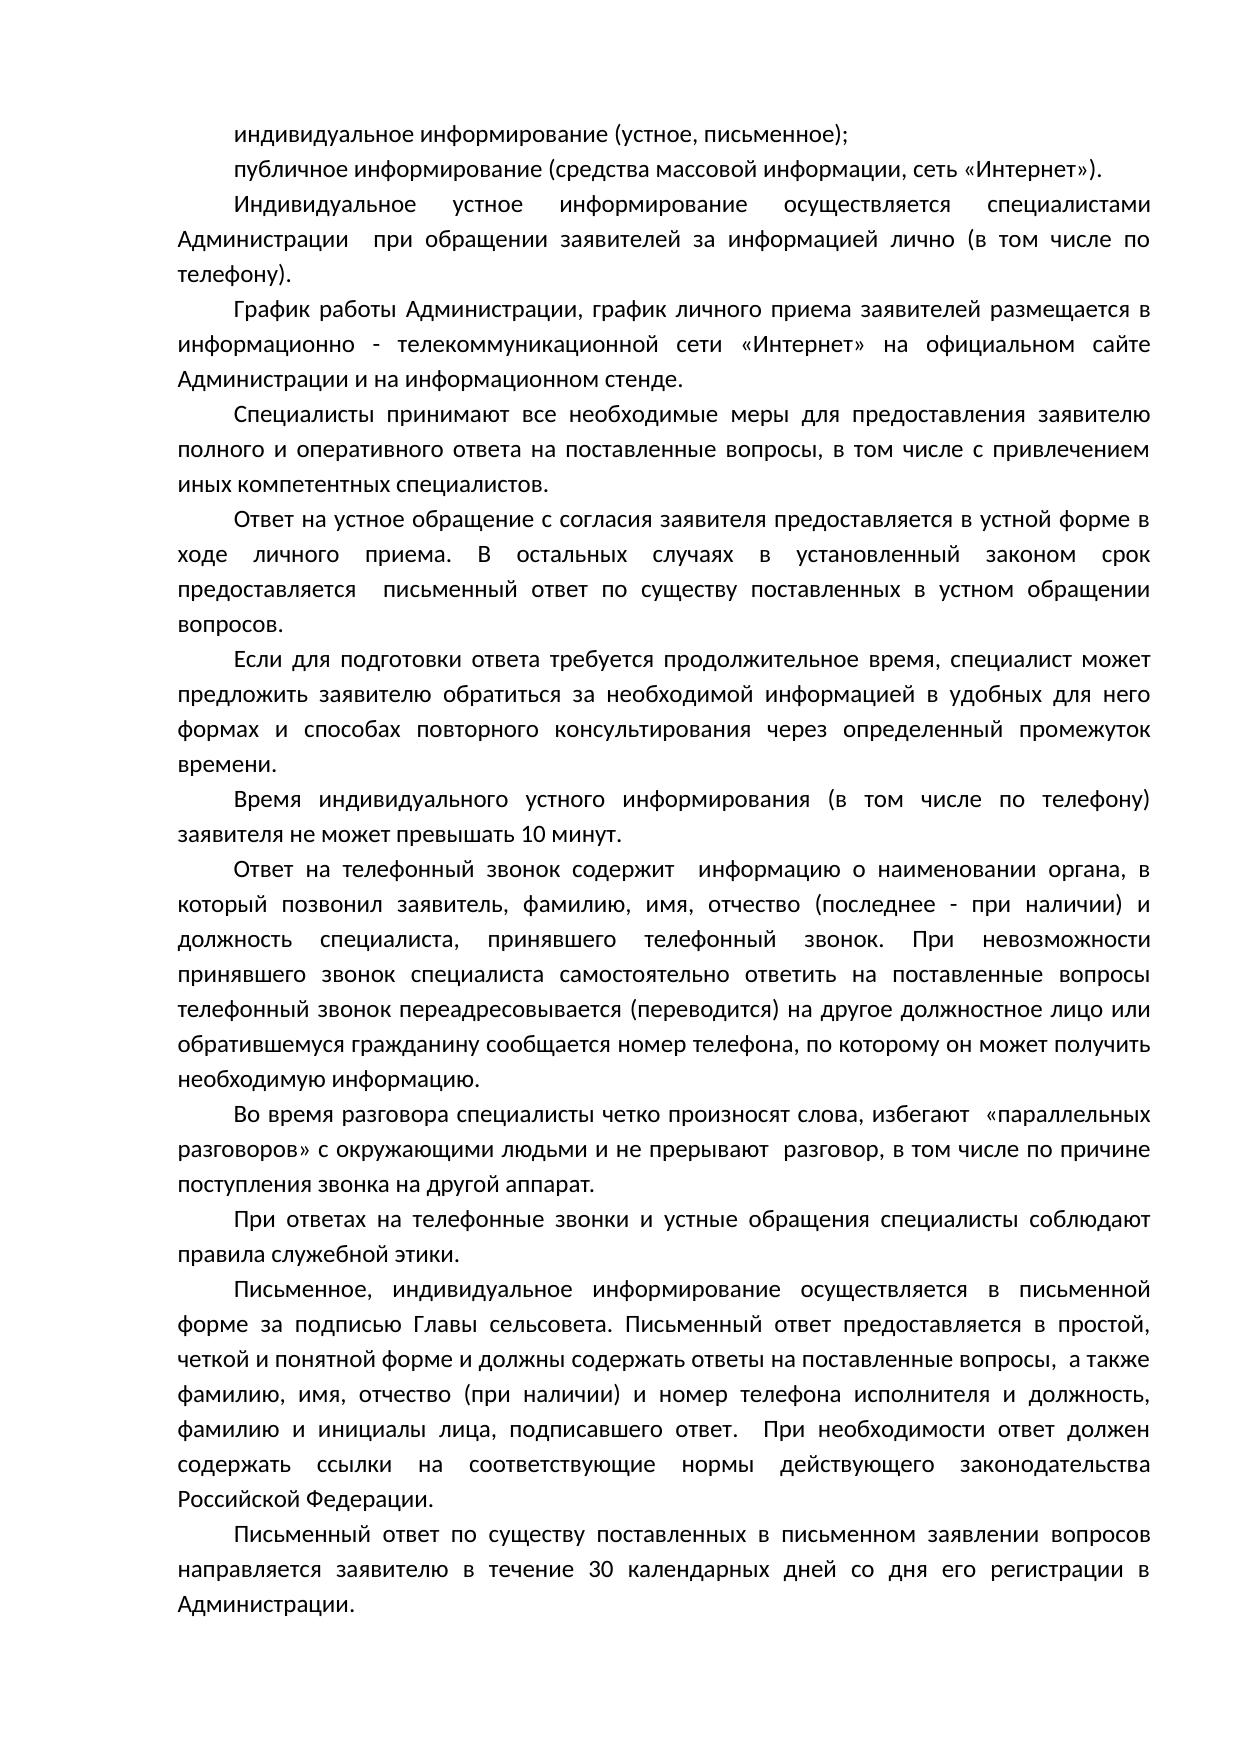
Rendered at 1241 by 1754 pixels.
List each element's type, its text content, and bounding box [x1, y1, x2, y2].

text Письменное, индивидуальное информирование осуществляется в письменной форме за подписью Главы сельсовета. Письменный ответ предоставляется в простой, четкой и понятной форме и должны содержать ответы на поставленные вопросы, а также фамилию, имя, отчество (при наличии) и номер телефона исполнителя и должность, фамилию и инициалы лица, подписавшего ответ. При необходимости ответ должен содержать ссылки на соответствующие нормы действующего законодательства Российской Федерации. [177, 1273, 1152, 1514]
text При ответах на телефонные звонки и устные обращения специалисты соблюдают правила служебной этики. [177, 1203, 1152, 1269]
text График работы Администрации, график личного приема заявителей размещается в информационно - телекоммуникационной сети «Интернет» на официальном сайте Администрации и на информационном стенде. [177, 293, 1152, 394]
text Письменный ответ по существу поставленных в письменном заявлении вопросов направляется заявителю в течение 30 календарных дней со дня его регистрации в Администрации. [177, 1518, 1152, 1619]
text Ответ на устное обращение с согласия заявителя предоставляется в устной форме в ходе личного приема. В остальных случаях в установленный законом срок предоставляется письменный ответ по существу поставленных в устном обращении вопросов. [177, 503, 1152, 639]
text Время индивидуального устного информирования (в том числе по телефону) заявителя не может превышать 10 минут. [177, 783, 1152, 849]
text Во время разговора специалисты четко произносят слова, избегают «параллельных разговоров» с окружающими людьми и не прерывают разговор, в том числе по причине поступления звонка на другой аппарат. [177, 1098, 1152, 1199]
text Индивидуальное устное информирование осуществляется специалистами Администрации при обращении заявителей за информацией лично (в том числе по телефону). [177, 188, 1152, 289]
text публичное информирование (средства массовой информации, сеть «Интернет»). [177, 153, 1152, 184]
text Ответ на телефонный звонок содержит информацию о наименовании органа, в который позвонил заявитель, фамилию, имя, отчество (последнее - при наличии) и должность специалиста, принявшего телефонный звонок. При невозможности принявшего звонок специалиста самостоятельно ответить на поставленные вопросы телефонный звонок переадресовывается (переводится) на другое должностное лицо или обратившемуся гражданину сообщается номер телефона, по которому он может получить необходимую информацию. [177, 853, 1152, 1094]
text индивидуальное информирование (устное, письменное); [177, 118, 1152, 149]
text Специалисты принимают все необходимые меры для предоставления заявителю полного и оперативного ответа на поставленные вопросы, в том числе с привлечением иных компетентных специалистов. [177, 398, 1152, 499]
text Если для подготовки ответа требуется продолжительное время, специалист может предложить заявителю обратиться за необходимой информацией в удобных для него формах и способах повторного консультирования через определенный промежуток времени. [177, 643, 1152, 779]
